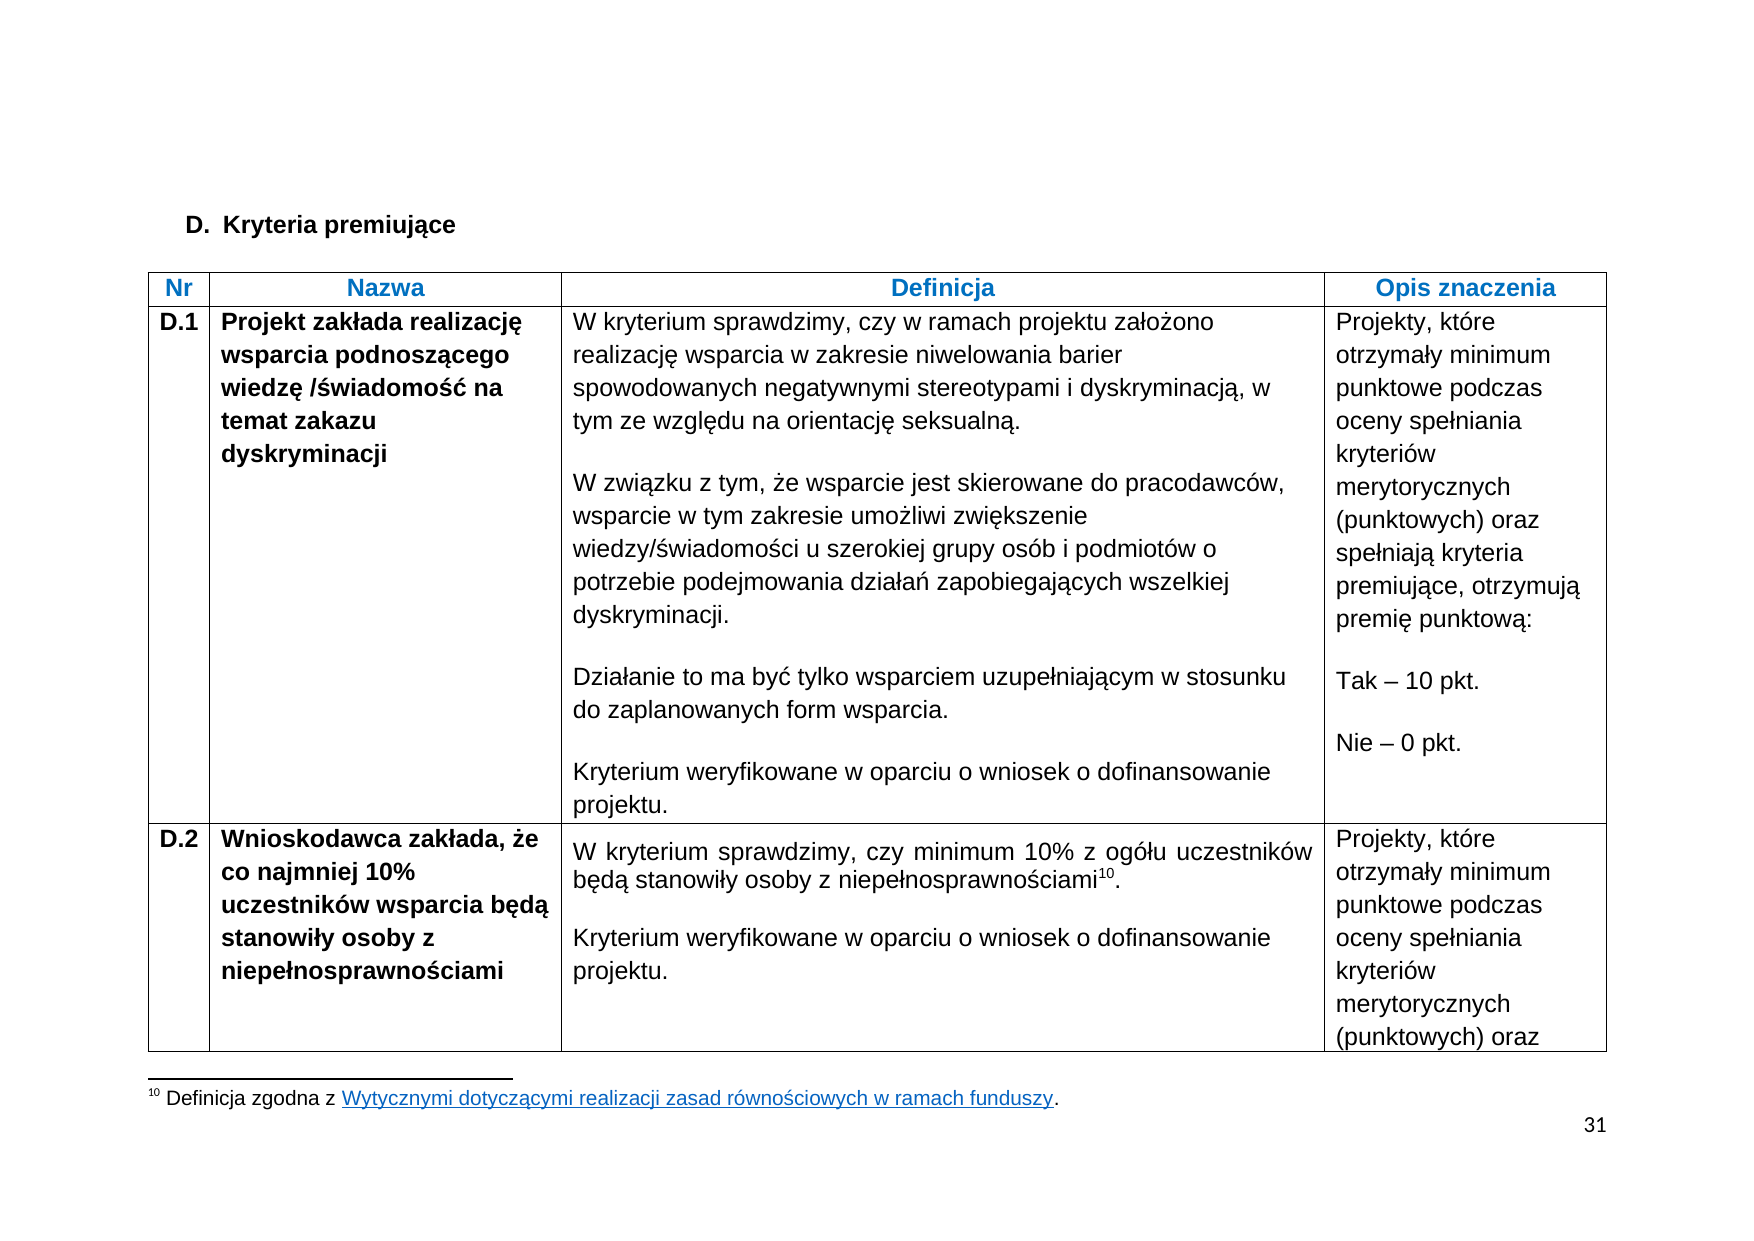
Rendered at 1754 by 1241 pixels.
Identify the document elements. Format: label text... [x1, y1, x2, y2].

table_header Definicja [562, 273, 1324, 306]
table_cell D.2 [149, 824, 209, 1051]
table_cell Projekty, które otrzymały minimum punktowe podczas oceny spełniania kryteriów merytorycznych (punktowych) oraz spełniają kryteria premiujące, otrzymują premię punktową: Tak – 10 pkt. Nie – 0 pkt. [1325, 307, 1606, 823]
table_cell W kryterium sprawdzimy, czy w ramach projektu założono realizację wsparcia w zakresie niwelowania barier spowodowanych negatywnymi stereotypami i dyskryminacją, w tym ze względu na orientację seksualną. W związku z tym, że wsparcie jest skierowane do pracodawców, wsparcie w tym zakresie umożliwi zwiększenie wiedzy/świadomości u szerokiej grupy osób i podmiotów o potrzebie podejmowania działań zapobiegających wszelkiej dyskryminacji. Działanie to ma być tylko wsparciem uzupełniającym w stosunku do zaplanowanych form wsparcia. Kryterium weryfikowane w oparciu o wniosek o dofinansowanie projektu. [562, 307, 1324, 823]
table_cell Projekt zakłada realizację wsparcia podnoszącego wiedzę /świadomość na temat zakazu dyskryminacji [210, 307, 561, 823]
table_header Opis znaczenia [1325, 273, 1606, 306]
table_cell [1325, 824, 1606, 1051]
table_header Nazwa [210, 273, 561, 306]
list Kryteria premiujące [185, 210, 1606, 238]
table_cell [210, 824, 561, 1051]
table_cell D.1 [149, 307, 209, 823]
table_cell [562, 824, 1324, 1051]
table_header Nr [149, 273, 209, 306]
